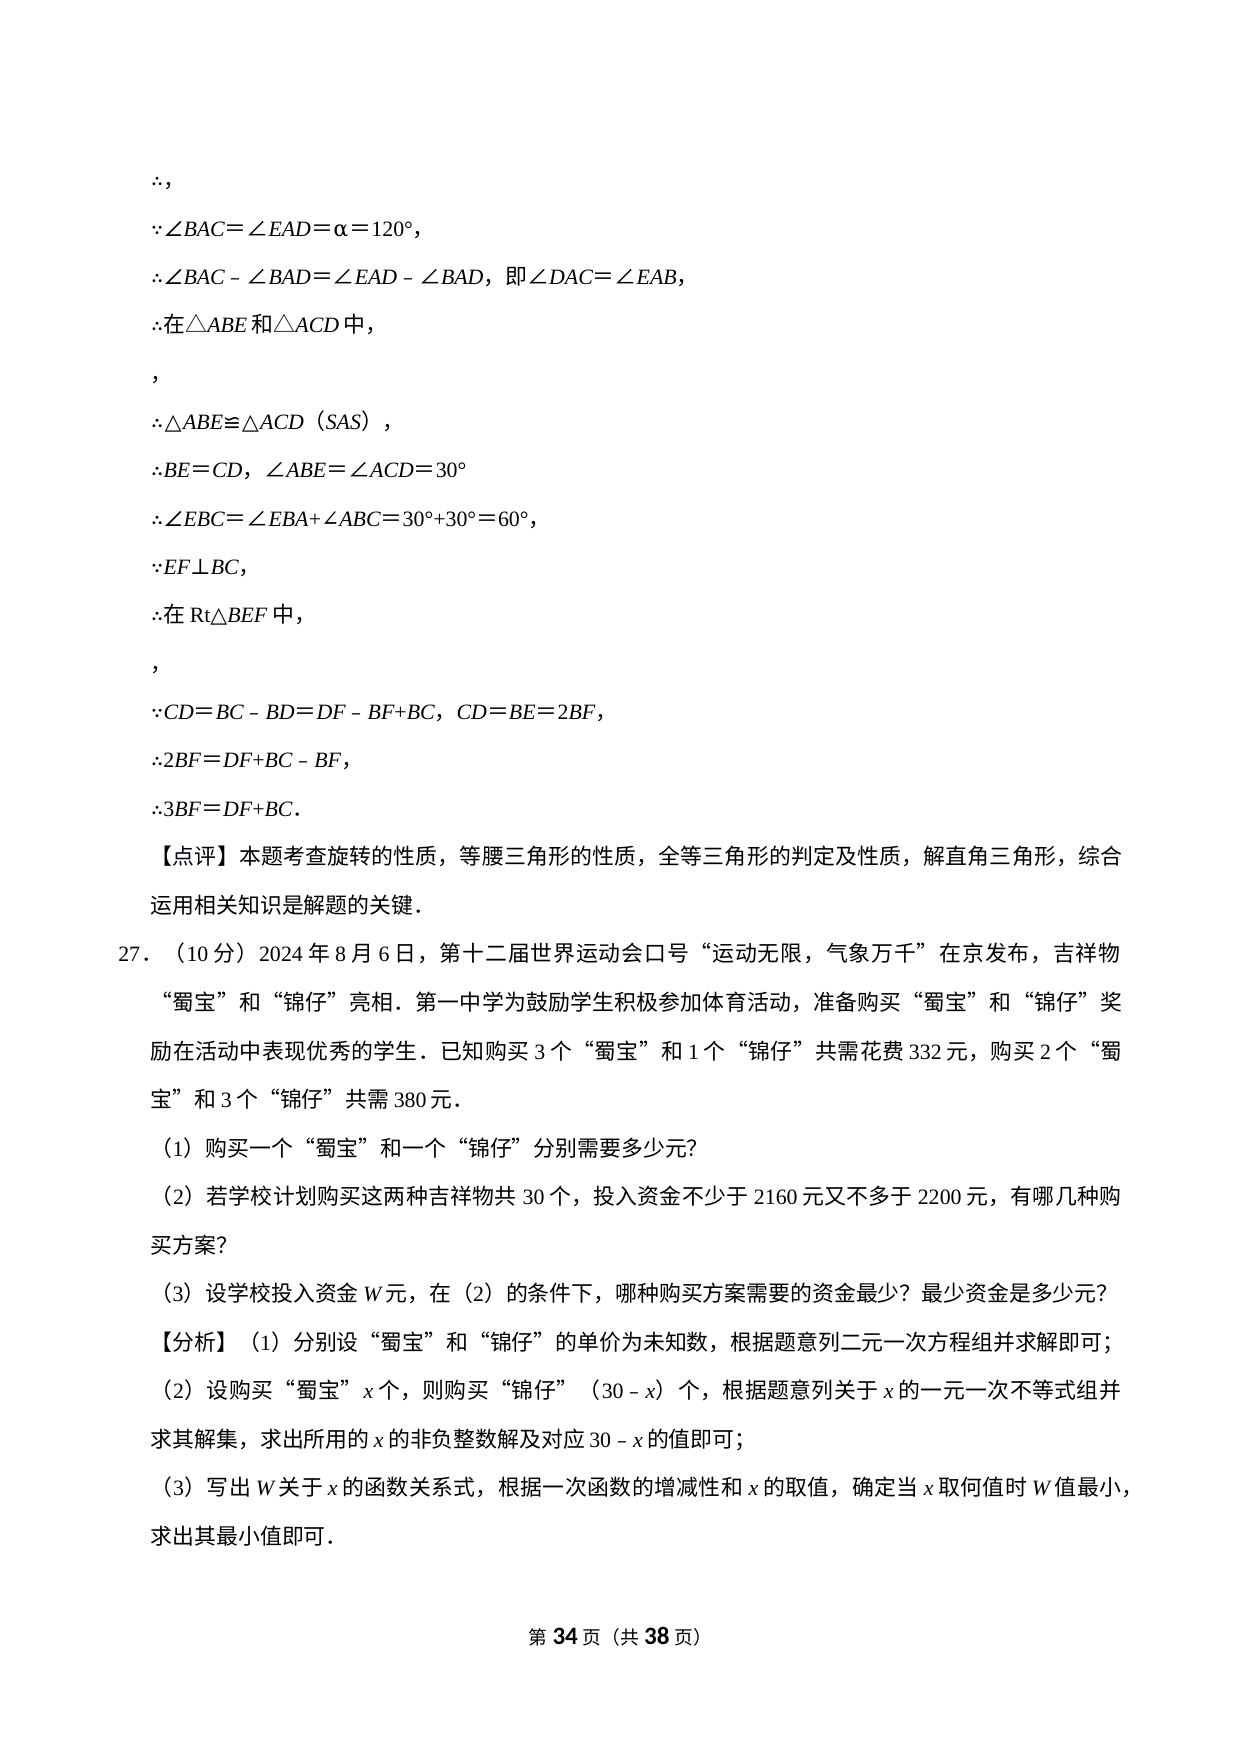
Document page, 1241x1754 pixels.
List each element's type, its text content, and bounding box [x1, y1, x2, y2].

text ∴在△ABE和△ACD中， [151, 307, 1122, 339]
text ∴2BF＝DF+BC﹣BF， [151, 742, 1122, 774]
text ∴BE＝CD，∠ABE＝∠ACD＝30° [151, 452, 1122, 484]
text 27．（10分）2024年8月6日，第十二届世界运动会口号“运动无限，气象万千”在京发布，吉祥物“蜀宝”和“锦仔”亮相．第一中学为鼓励学生积极参加体育活动，准备购买“蜀宝”和“锦仔”奖励在活动中表现优秀的学生．已知购买3个“蜀宝”和1个“锦仔”共需花费332元，购买2个“蜀宝”和3个“锦仔”共需380元． [118, 936, 1122, 1114]
text ， [151, 645, 1122, 678]
text （2）若学校计划购买这两种吉祥物共30个，投入资金不少于2160元又不多于2200元，有哪几种购买方案？ [151, 1179, 1122, 1260]
text ∴∠BAC﹣∠BAD＝∠EAD﹣∠BAD，即∠DAC＝∠EAB， [151, 259, 1122, 291]
text （3）设学校投入资金W元，在（2）的条件下，哪种购买方案需要的资金最少？最少资金是多少元？ [151, 1276, 1122, 1308]
text ∵EF⊥BC， [151, 549, 1122, 581]
text ∵CD＝BC﹣BD＝DF﹣BF+BC，CD＝BE＝2BF， [151, 694, 1122, 726]
text ， [151, 355, 1122, 388]
text ∴在Rt△BEF 中， [151, 597, 1122, 629]
text ∴∠EBC＝∠EBA+∠ABC＝30°+30°＝60°， [151, 500, 1122, 533]
text ∴△ABE≌△ACD（SAS）， [151, 404, 1122, 436]
text （1）购买一个“蜀宝”和一个“锦仔”分别需要多少元？ [151, 1130, 1122, 1163]
text 【点评】本题考查旋转的性质，等腰三角形的性质，全等三角形的判定及性质，解直角三角形，综合运用相关知识是解题的关键． [151, 839, 1122, 920]
text ∴3BF＝DF+BC． [151, 790, 1122, 823]
text ∴， [151, 162, 1122, 194]
text （3）写出W关于x的函数关系式，根据一次函数的增减性和x的取值，确定当x取何值时W值最小，求出其最小值即可． [151, 1469, 1122, 1551]
text ∵∠BAC＝∠EAD＝α＝120°， [151, 210, 1122, 243]
text （2）设购买“蜀宝”x个，则购买“锦仔”（30﹣x）个，根据题意列关于x的一元一次不等式组并求其解集，求出所用的x的非负整数解及对应30﹣x的值即可； [151, 1372, 1122, 1454]
text 【分析】（1）分别设“蜀宝”和“锦仔”的单价为未知数，根据题意列二元一次方程组并求解即可； [151, 1324, 1122, 1357]
